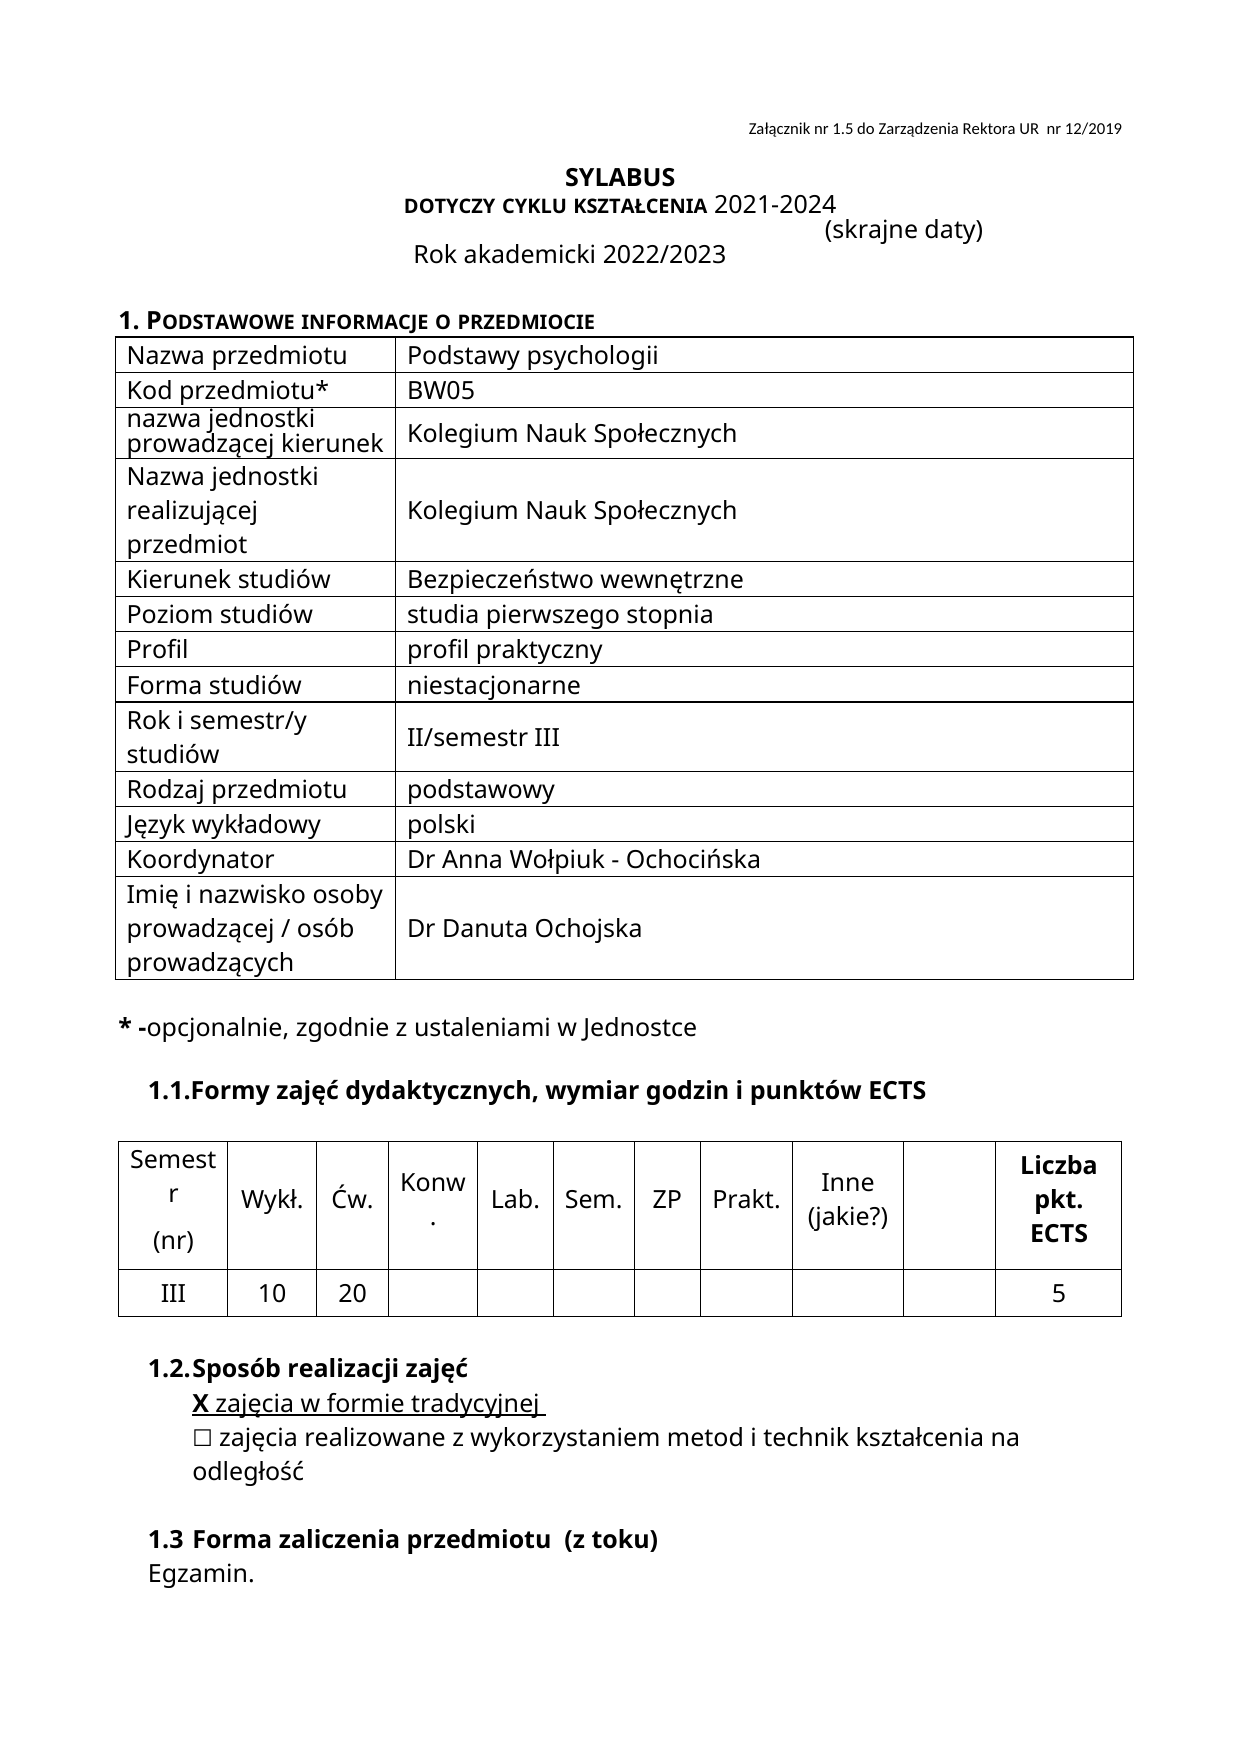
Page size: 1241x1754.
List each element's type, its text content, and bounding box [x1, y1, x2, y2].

table_header Podstawy psychologii [396, 338, 1133, 372]
table_header [904, 1142, 995, 1269]
table_cell [389, 1270, 477, 1316]
table_cell Kierunek studiów [116, 562, 395, 596]
table_header Inne (jakie?) [793, 1142, 903, 1269]
text dotyczy cyklu kształcenia 2021-2024 [118, 193, 1122, 218]
text Egzamin. [148, 1556, 1122, 1589]
table_cell [904, 1270, 995, 1316]
text * -opcjonalnie, zgodnie z ustaleniami w Jednostce [118, 1009, 1122, 1043]
text 1. Podstawowe informacje o przedmiocie [118, 302, 1122, 336]
table_cell II/semestr III [396, 703, 1133, 771]
table_cell Koordynator [116, 842, 395, 876]
table_header Wykł. [228, 1142, 316, 1269]
table_header Sem. [554, 1142, 634, 1269]
table_cell 10 [228, 1270, 316, 1316]
table_cell polski [396, 807, 1133, 841]
text Załącznik nr 1.5 do Zarządzenia Rektora UR nr 12/2019 [118, 118, 1122, 138]
table_header Nazwa przedmiotu [116, 338, 395, 372]
text Rok akademicki 2022/2023 [118, 243, 1122, 268]
table_cell podstawowy [396, 772, 1133, 806]
table_cell BW05 [396, 373, 1133, 407]
table_header ZP [635, 1142, 700, 1269]
text (skrajne daty) [118, 218, 1122, 243]
text 1.2. Sposób realizacji zajęć [148, 1351, 1122, 1385]
table_cell Język wykładowy [116, 807, 395, 841]
table_cell Bezpieczeństwo wewnętrzne [396, 562, 1133, 596]
table_cell Rok i semestr/y studiów [116, 703, 395, 771]
text SYLABUS [118, 159, 1122, 193]
table_header Konw. [389, 1142, 477, 1269]
table_cell Kod przedmiotu* [116, 373, 395, 407]
text 1.1.Formy zajęć dydaktycznych, wymiar godzin i punktów ECTS [148, 1072, 1122, 1107]
table_cell Imię i nazwisko osoby prowadzącej / osób prowadzących [116, 877, 395, 979]
table_cell Rodzaj przedmiotu [116, 772, 395, 806]
table_cell Poziom studiów [116, 597, 395, 631]
text X zajęcia w formie tradycyjnej [192, 1385, 1122, 1419]
table_cell Profil [116, 632, 395, 666]
text 1.3 Forma zaliczenia przedmiotu (z toku) [148, 1521, 1122, 1556]
table_header Semestr (nr) [119, 1142, 227, 1269]
text ☐ zajęcia realizowane z wykorzystaniem metod i technik kształcenia na odległość [192, 1419, 1122, 1487]
table_cell Kolegium Nauk Społecznych [396, 459, 1133, 561]
table_cell III [119, 1270, 227, 1316]
table_cell [701, 1270, 792, 1316]
table_header Prakt. [701, 1142, 792, 1269]
table_header Liczba pkt. ECTS [996, 1142, 1121, 1269]
table_cell [554, 1270, 634, 1316]
table_cell 5 [996, 1270, 1121, 1316]
table_cell Dr Danuta Ochojska [396, 877, 1133, 979]
table_cell Forma studiów [116, 667, 395, 701]
table_header Ćw. [317, 1142, 388, 1269]
table_cell [635, 1270, 700, 1316]
table_cell Nazwa jednostki realizującej przedmiot [116, 459, 395, 561]
table_header Lab. [478, 1142, 553, 1269]
table_cell studia pierwszego stopnia [396, 597, 1133, 631]
table_cell nazwa jednostki prowadzącej kierunek [116, 408, 395, 458]
table_cell Dr Anna Wołpiuk - Ochocińska [396, 842, 1133, 876]
table_cell profil praktyczny [396, 632, 1133, 666]
table_cell [793, 1270, 903, 1316]
table_cell niestacjonarne [396, 667, 1133, 701]
table_cell 20 [317, 1270, 388, 1316]
table_cell Kolegium Nauk Społecznych [396, 408, 1133, 458]
table_cell [478, 1270, 553, 1316]
